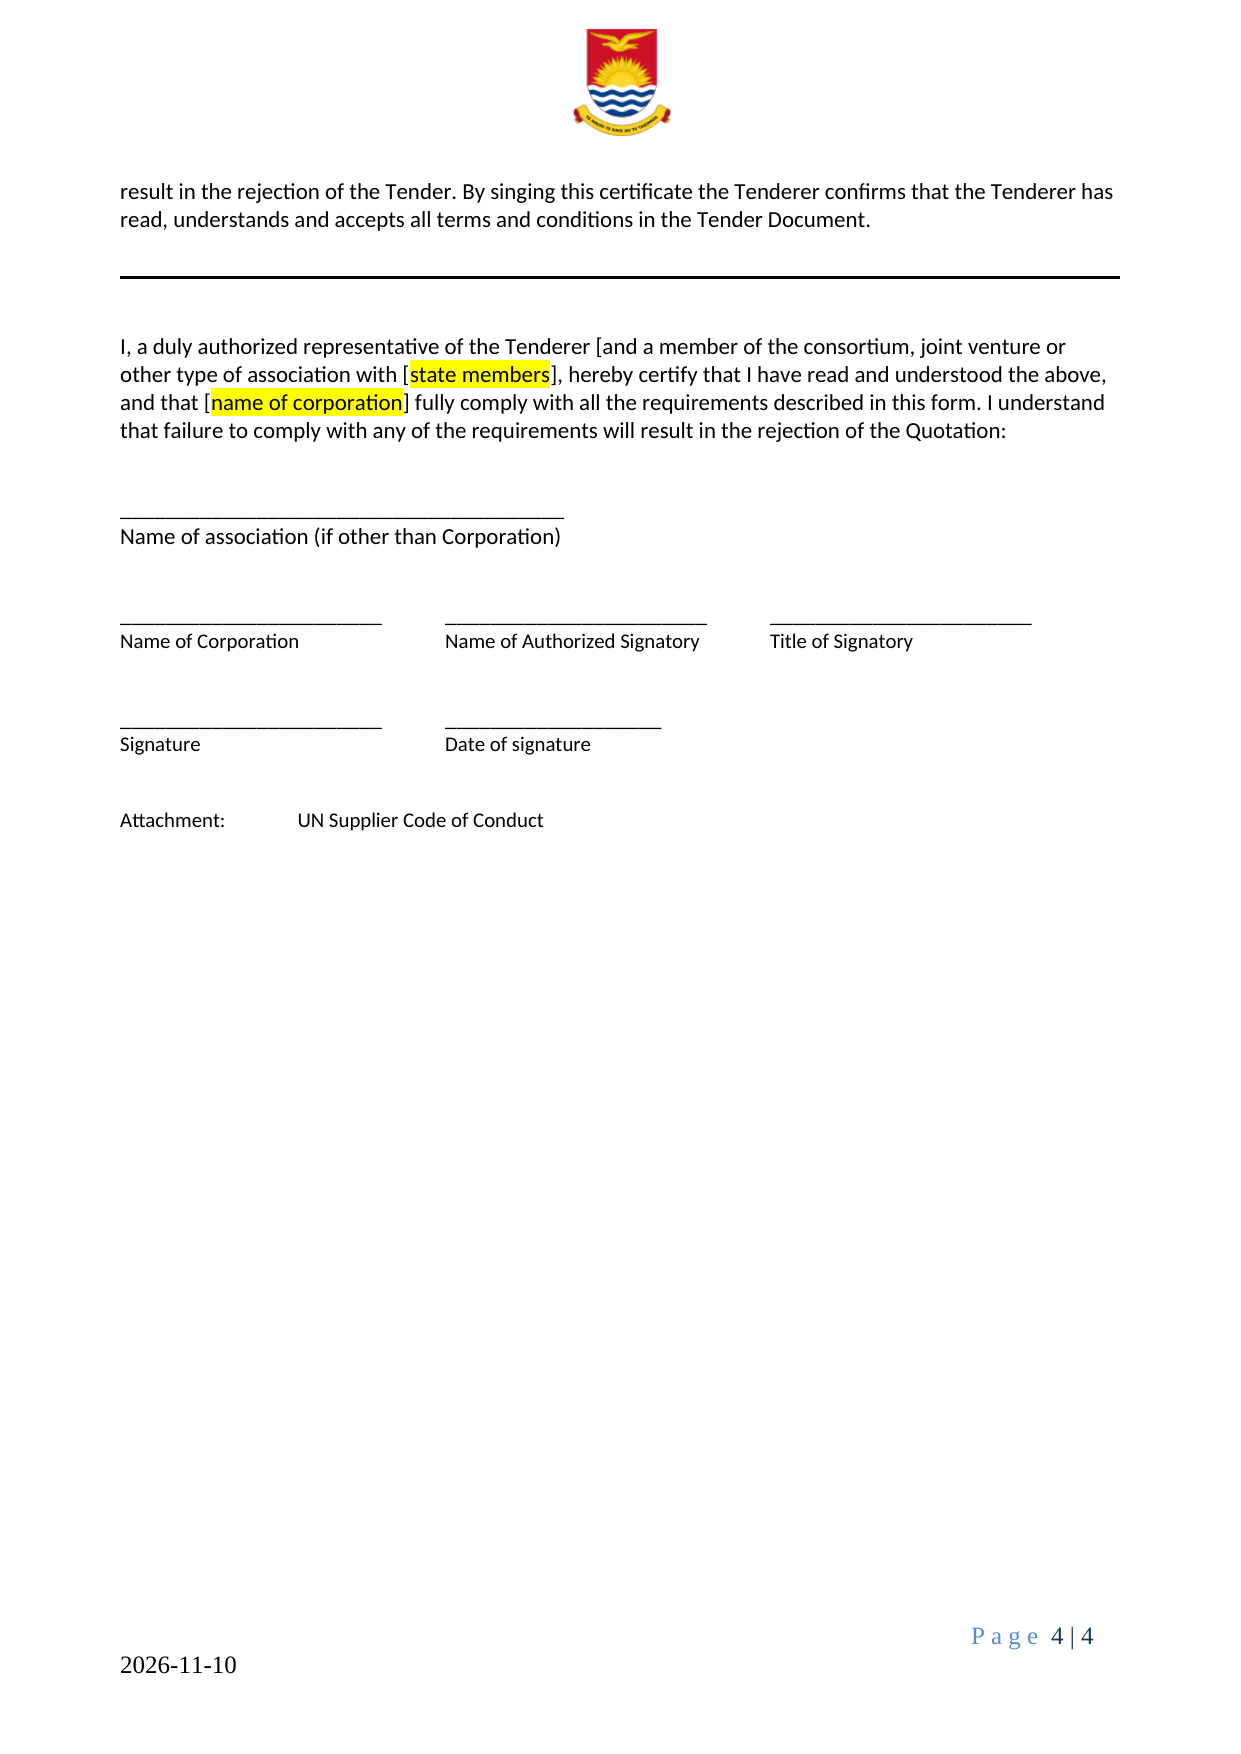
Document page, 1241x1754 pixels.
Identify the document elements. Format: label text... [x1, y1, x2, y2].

text _______________________ _______________________ _______________________ Name of Corporation Name of Authorized Signatory Title of Signatory [120, 600, 1120, 654]
text I, a duly authorized representative of the Tenderer [and a member of the consortium, joint venture or other type of association with [state members], hereby certify that I have read and understood the above, and that [name of corporation] fully comply with all the requirements described in this form. I understand that failure to comply with any of the requirements will result in the rejection of the Quotation: [120, 332, 1120, 444]
text _______________________ ___________________ Signature Date of signature [120, 704, 1120, 757]
text Attachment: UN Supplier Code of Conduct [120, 807, 1120, 832]
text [120, 177, 1120, 233]
text _______________________________________ Name of association (if other than Corporation) [120, 494, 1120, 550]
picture [573, 29, 671, 136]
